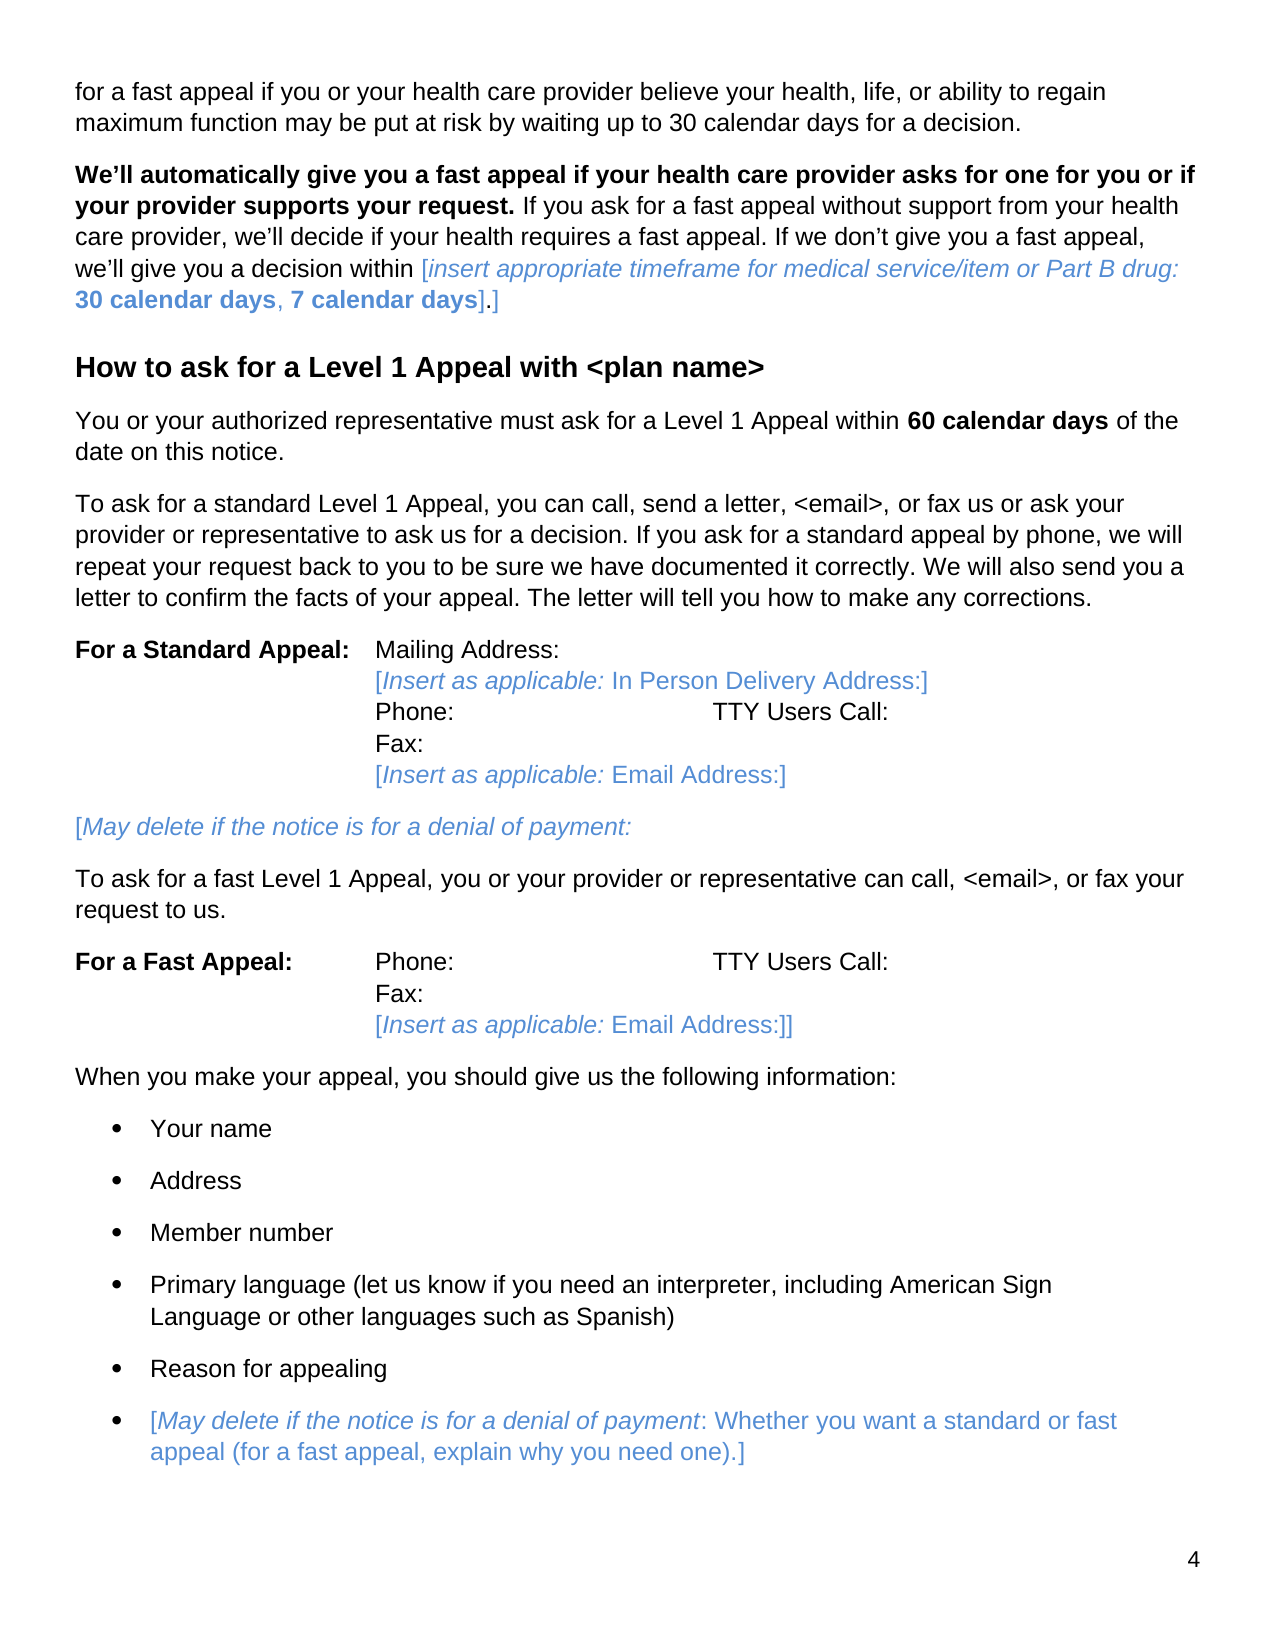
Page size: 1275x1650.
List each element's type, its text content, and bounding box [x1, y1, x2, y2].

text [Insert as applicable: Email Address:]] [75, 1008, 1200, 1039]
text When you make your appeal, you should give us the following information: [75, 1060, 1200, 1092]
subtitle How to ask for a Level 1 Appeal with <plan name> [75, 352, 1200, 383]
text We’ll automatically give you a fast appeal if your health care provider asks for one for you or if your provider supports your request. If you ask for a fast appeal without support from your health care provider, we’ll decide if your health requires a fast appeal. If we don’t give you a fast appeal, we’ll give you a decision within [insert appropriate timeframe for medical service/item or Part B drug: 30 calendar days, 7 calendar days].] [75, 158, 1200, 314]
text Primary language (let us know if you need an interpreter, including American Sign Language or other languages such as Spanish) [112, 1269, 1125, 1331]
text [Insert as applicable: Email Address:] [75, 758, 1200, 789]
text You or your authorized representative must ask for a Level 1 Appeal within 60 calendar days of the date on this notice. [75, 404, 1200, 467]
text Address [112, 1164, 1125, 1196]
text For a Fast Appeal: Phone: TTY Users Call: [75, 946, 1200, 977]
text [May delete if the notice is for a denial of payment: [75, 810, 1200, 842]
text [Insert as applicable: In Person Delivery Address:] [75, 664, 1200, 696]
text To ask for a standard Level 1 Appeal, you can call, send a letter, <email>, or fax us or ask your provider or representative to ask us for a decision. If you ask for a standard appeal by phone, we will repeat your request back to you to be sure we have documented it correctly. We will also send you a letter to confirm the facts of your appeal. The letter will tell you how to make any corrections. [75, 487, 1200, 612]
text Phone: TTY Users Call: [75, 696, 1200, 727]
text Fax: [75, 977, 1200, 1008]
text Your name [112, 1112, 1125, 1144]
text Reason for appealing [112, 1352, 1125, 1383]
text [May delete if the notice is for a denial of payment: Whether you want a standard or fast appeal (for a fast appeal, explain why you need one).] [112, 1404, 1125, 1467]
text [75, 75, 1200, 137]
text Fax: [75, 727, 1200, 758]
text For a Standard Appeal: Mailing Address: [75, 633, 1200, 664]
text Member number [112, 1217, 1125, 1248]
text To ask for a fast Level 1 Appeal, you or your provider or representative can call, <email>, or fax your request to us. [75, 862, 1200, 925]
